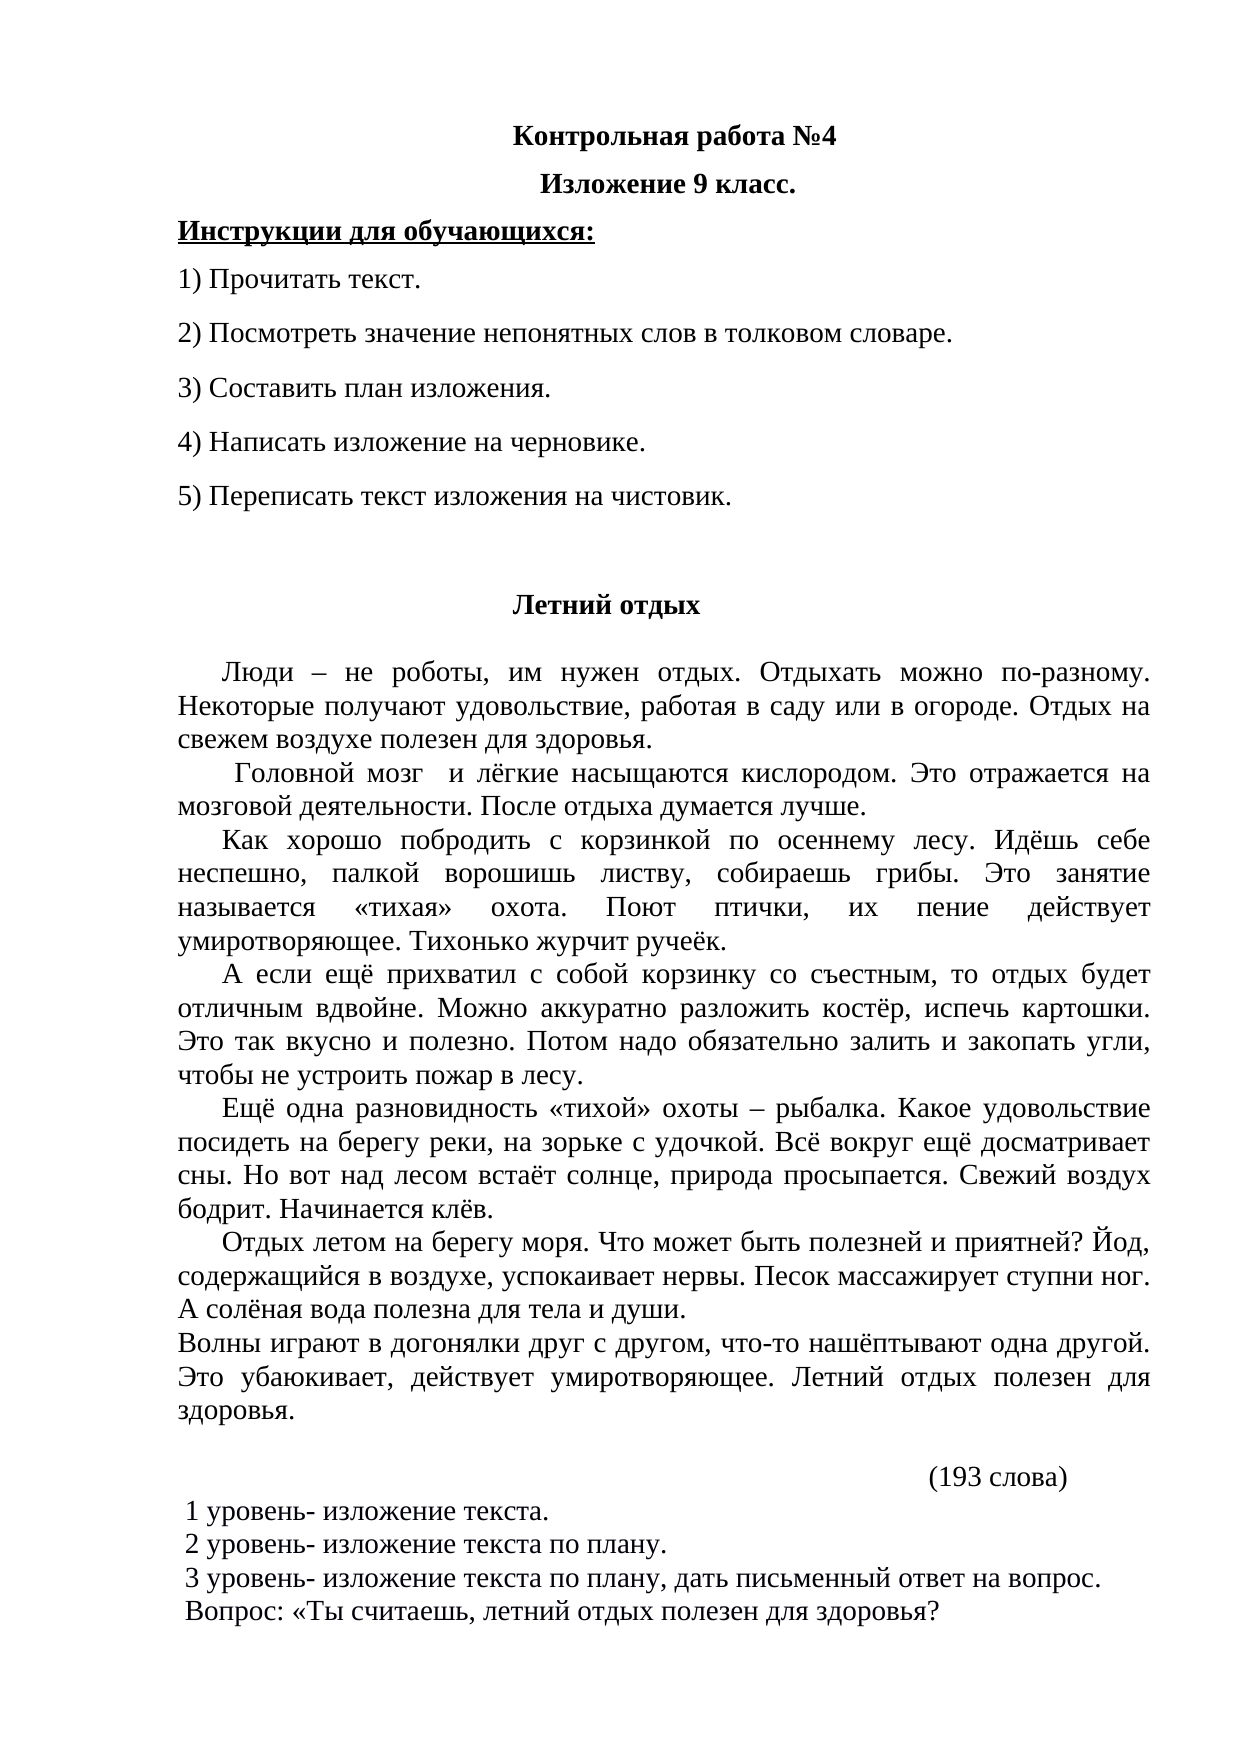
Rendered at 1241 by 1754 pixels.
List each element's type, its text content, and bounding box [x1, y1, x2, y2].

text 1 уровень- изложение текста. [177, 1493, 1152, 1526]
text 1) Прочитать текст. [177, 261, 1152, 294]
text Ещё одна разновидность «тихой» охоты – рыбалка. Какое удовольствие посидеть на берегу реки, на зорьке с удочкой. Всё вокруг ещё досматривает сны. Но вот над лесом встаёт солнце, природа просыпается. Свежий воздух бодрит. Начинается клёв. [177, 1090, 1152, 1224]
text 5) Переписать текст изложения на чистовик. [177, 478, 1152, 512]
text Отдых летом на берегу моря. Что может быть полезней и приятней? Йод, содержащийся в воздухе, успокаивает нервы. Песок массажирует ступни ног. А солёная вода полезна для тела и души. [177, 1224, 1152, 1325]
text 3) Составить план изложения. [177, 370, 1152, 403]
text Люди – не роботы, им нужен отдых. Отдыхать можно по-разному. Некоторые получают удовольствие, работая в саду или в огороде. Отдых на свежем воздухе полезен для здоровья. [177, 654, 1152, 755]
text Летний отдых [177, 587, 1152, 621]
text Изложение 9 класс. [177, 166, 1152, 199]
text Вопрос: «Ты считаешь, летний отдых полезен для здоровья? [177, 1593, 1152, 1627]
text 2) Посмотреть значение непонятных слов в толковом словаре. [177, 315, 1152, 349]
text Волны играют в догонялки друг с другом, что-то нашёптывают одна другой. Это убаюкивает, действует умиротворяющее. Летний отдых полезен для здоровья. [177, 1325, 1152, 1426]
text Как хорошо побродить с корзинкой по осеннему лесу. Идёшь себе неспешно, палкой ворошишь листву, собираешь грибы. Это занятие называется «тихая» охота. Поют птички, их пение действует умиротворяющее. Тихонько журчит ручеёк. [177, 822, 1152, 956]
text Инструкции для обучающихся: [177, 213, 1152, 247]
text 4) Написать изложение на черновике. [177, 424, 1152, 458]
text (193 слова) [177, 1459, 1152, 1493]
text Головной мозг и лёгкие насыщаются кислородом. Это отражается на мозговой деятельности. После отдыха думается лучше. [177, 755, 1152, 822]
text А если ещё прихватил с собой корзинку со съестным, то отдых будет отличным вдвойне. Можно аккуратно разложить костёр, испечь картошки. Это так вкусно и полезно. Потом надо обязательно залить и закопать угли, чтобы не устроить пожар в лесу. [177, 956, 1152, 1090]
text 2 уровень- изложение текста по плану. [177, 1526, 1152, 1560]
text Контрольная работа №4 [177, 118, 1152, 152]
text 3 уровень- изложение текста по плану, дать письменный ответ на вопрос. [177, 1560, 1152, 1593]
